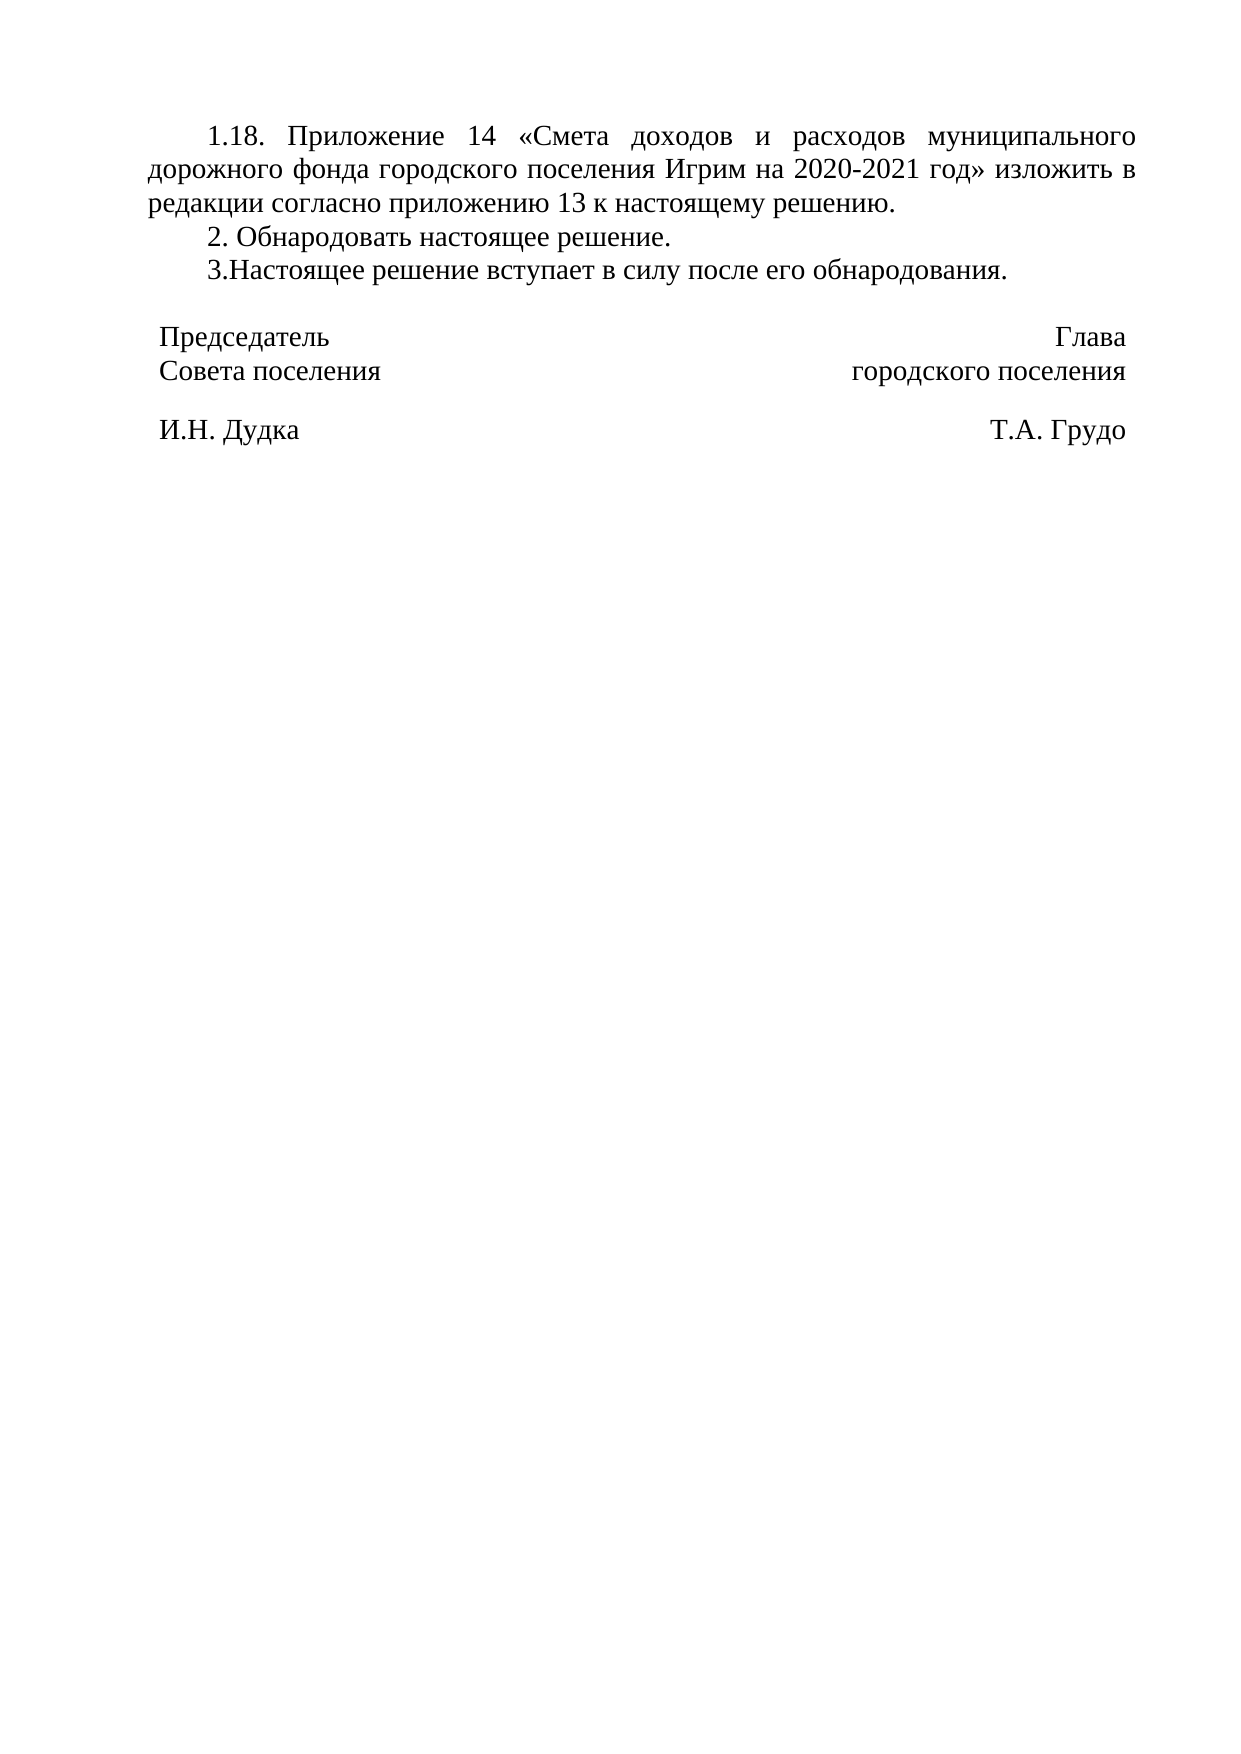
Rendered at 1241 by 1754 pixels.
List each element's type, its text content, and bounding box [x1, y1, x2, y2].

table_header Председатель Совета поселения [148, 319, 646, 386]
text 2. Обнародовать настоящее решение. [148, 219, 1137, 252]
text 1.18. Приложение 14 «Смета доходов и расходов муниципального дорожного фонда городского поселения Игрим на 2020-2021 год» изложить в редакции согласно приложению 13 к настоящему решению. [148, 118, 1137, 219]
table_header Глава городского поселения [646, 319, 1137, 386]
table_cell И.Н. Дудка [148, 386, 646, 446]
table_cell Т.А. Грудо [646, 386, 1137, 446]
text 3.Настоящее решение вступает в силу после его обнародования. [148, 252, 1137, 286]
